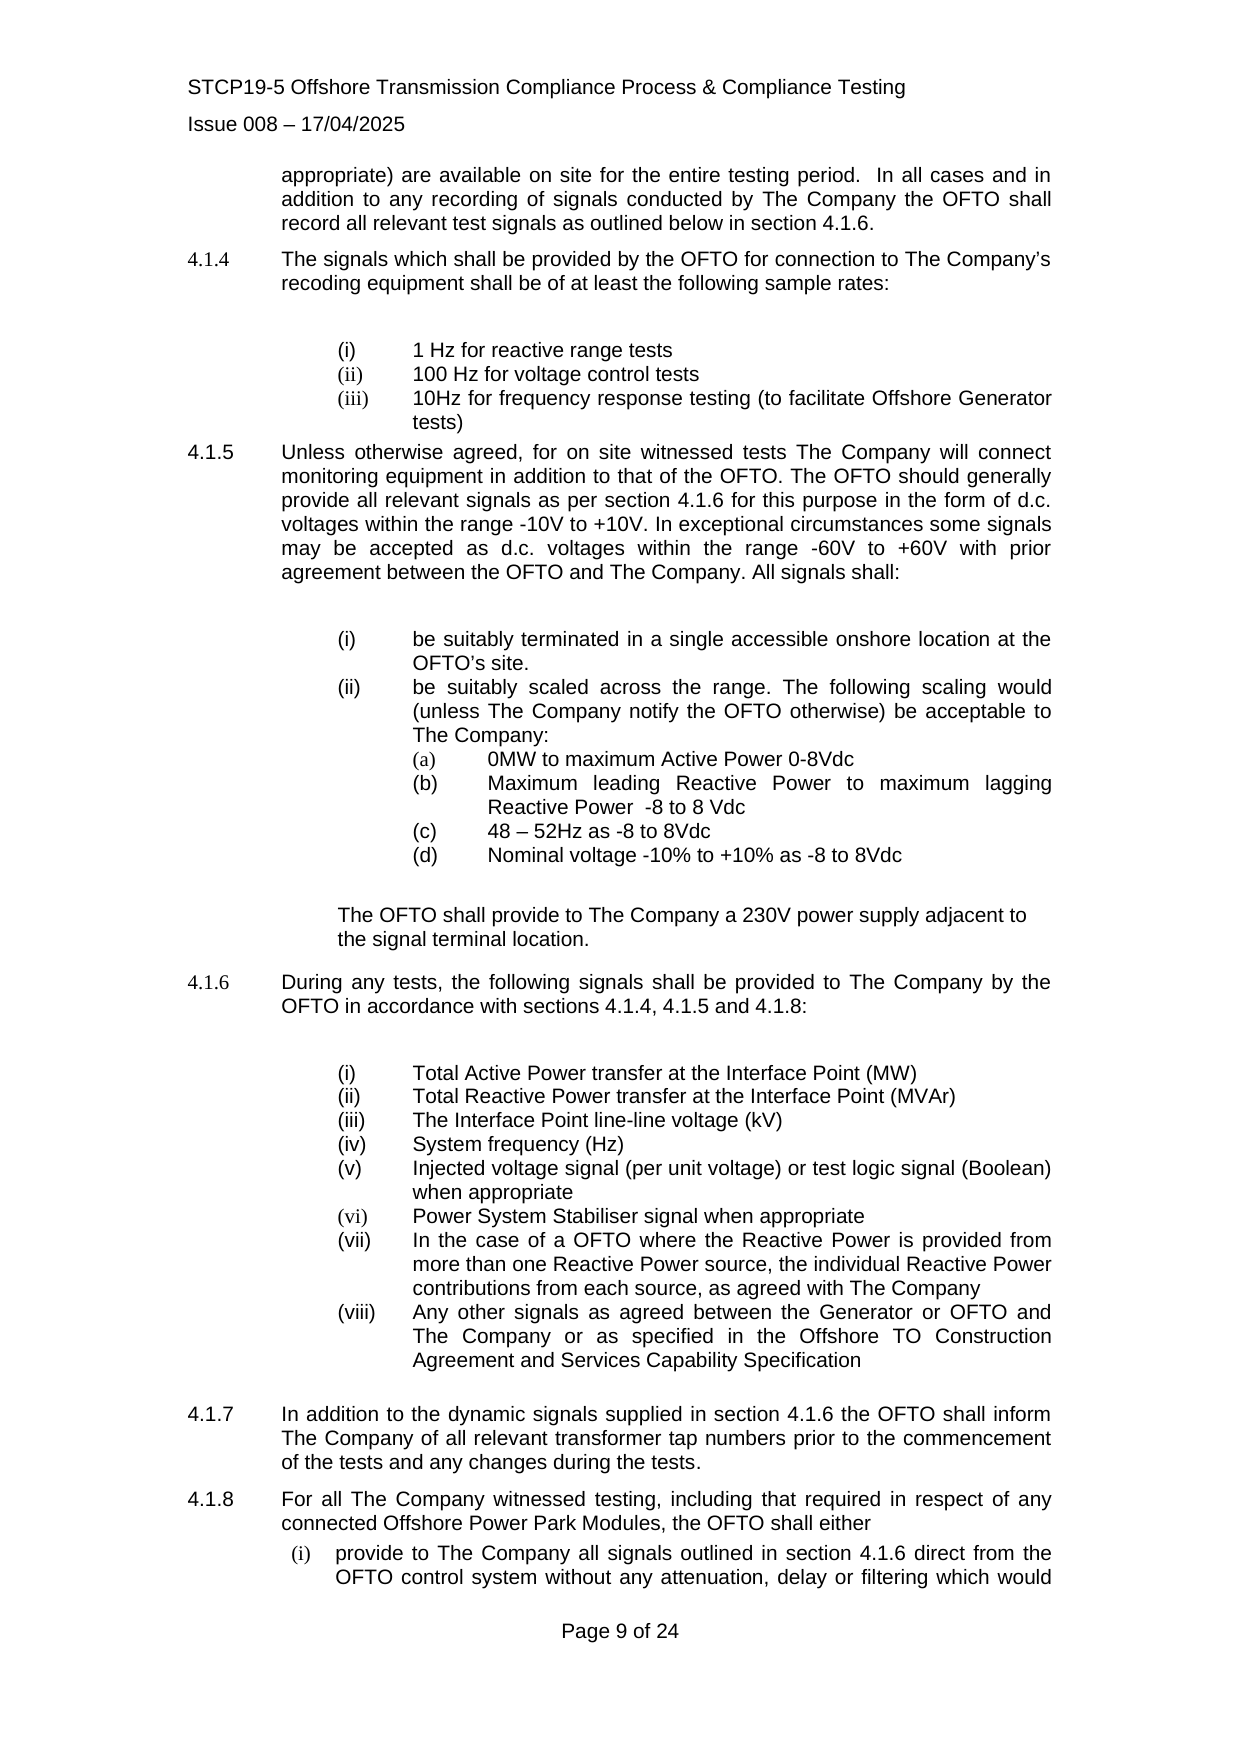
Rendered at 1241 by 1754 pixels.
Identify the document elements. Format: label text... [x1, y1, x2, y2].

list be suitably terminated in a single accessible onshore location at the OFTO’s site. [337, 627, 1053, 674]
list 48 – 52Hz as -8 to 8Vdc [412, 818, 1053, 842]
list Maximum leading Reactive Power to maximum lagging Reactive Power -8 to 8 Vdc [412, 771, 1053, 818]
list Power System Stabiliser signal when appropriate [337, 1204, 1053, 1228]
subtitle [187, 162, 1053, 234]
subtitle In addition to the dynamic signals supplied in section 4.1.6 the OFTO shall inform The Company of all relevant transformer tap numbers prior to the commencement of the tests and any changes during the tests. [187, 1402, 1053, 1474]
subtitle For all The Company witnessed testing, including that required in respect of any connected Offshore Power Park Modules, the OFTO shall either [187, 1487, 1053, 1534]
list Total Reactive Power transfer at the Interface Point (MVAr) [337, 1084, 1053, 1108]
text The OFTO shall provide to The Company a 230V power supply adjacent to the signal terminal location. [337, 903, 1053, 951]
list Total Active Power transfer at the Interface Point (MW) [337, 1060, 1053, 1084]
list 0MW to maximum Active Power 0-8Vdc [412, 746, 1053, 771]
list 100 Hz for voltage control tests [337, 362, 1053, 386]
list Injected voltage signal (per unit voltage) or test logic signal (Boolean) when appropriate [337, 1156, 1053, 1204]
list In the case of a OFTO where the Reactive Power is provided from more than one Reactive Power source, the individual Reactive Power contributions from each source, as agreed with The Company [337, 1228, 1053, 1300]
subtitle During any tests, the following signals shall be provided to The Company by the OFTO in accordance with sections 4.1.4, 4.1.5 and 4.1.8: [187, 969, 1053, 1018]
list 1 Hz for reactive range tests [337, 338, 1053, 362]
list The Interface Point line-line voltage (kV) [337, 1108, 1053, 1132]
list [291, 1541, 1053, 1589]
list System frequency (Hz) [337, 1132, 1053, 1156]
subtitle Unless otherwise agreed, for on site witnessed tests The Company will connect monitoring equipment in addition to that of the OFTO. The OFTO should generally provide all relevant signals as per section 4.1.6 for this purpose in the form of voltages within the range -10V to +10V. In exceptional circumstances some signals may be accepted as voltages within the range -60V to +60V with prior agreement between the OFTO and The Company. All signals shall: [187, 440, 1053, 584]
list Nominal voltage -10% to +10% as -8 to 8Vdc [412, 842, 1053, 866]
list 10Hz for frequency response testing (to facilitate Offshore Generator tests) [337, 386, 1053, 434]
list Any other signals as agreed between the Generator or OFTO and The Company or as specified in the Offshore TO Construction Agreement and Services Capability Specification [337, 1300, 1053, 1372]
list be suitably scaled across the range. The following scaling would (unless The Company notify the OFTO otherwise) be acceptable to The Company: [337, 674, 1053, 746]
subtitle The signals which shall be provided by the OFTO for connection to The Company’s recoding equipment shall be of at least the following sample rates: [187, 247, 1053, 295]
